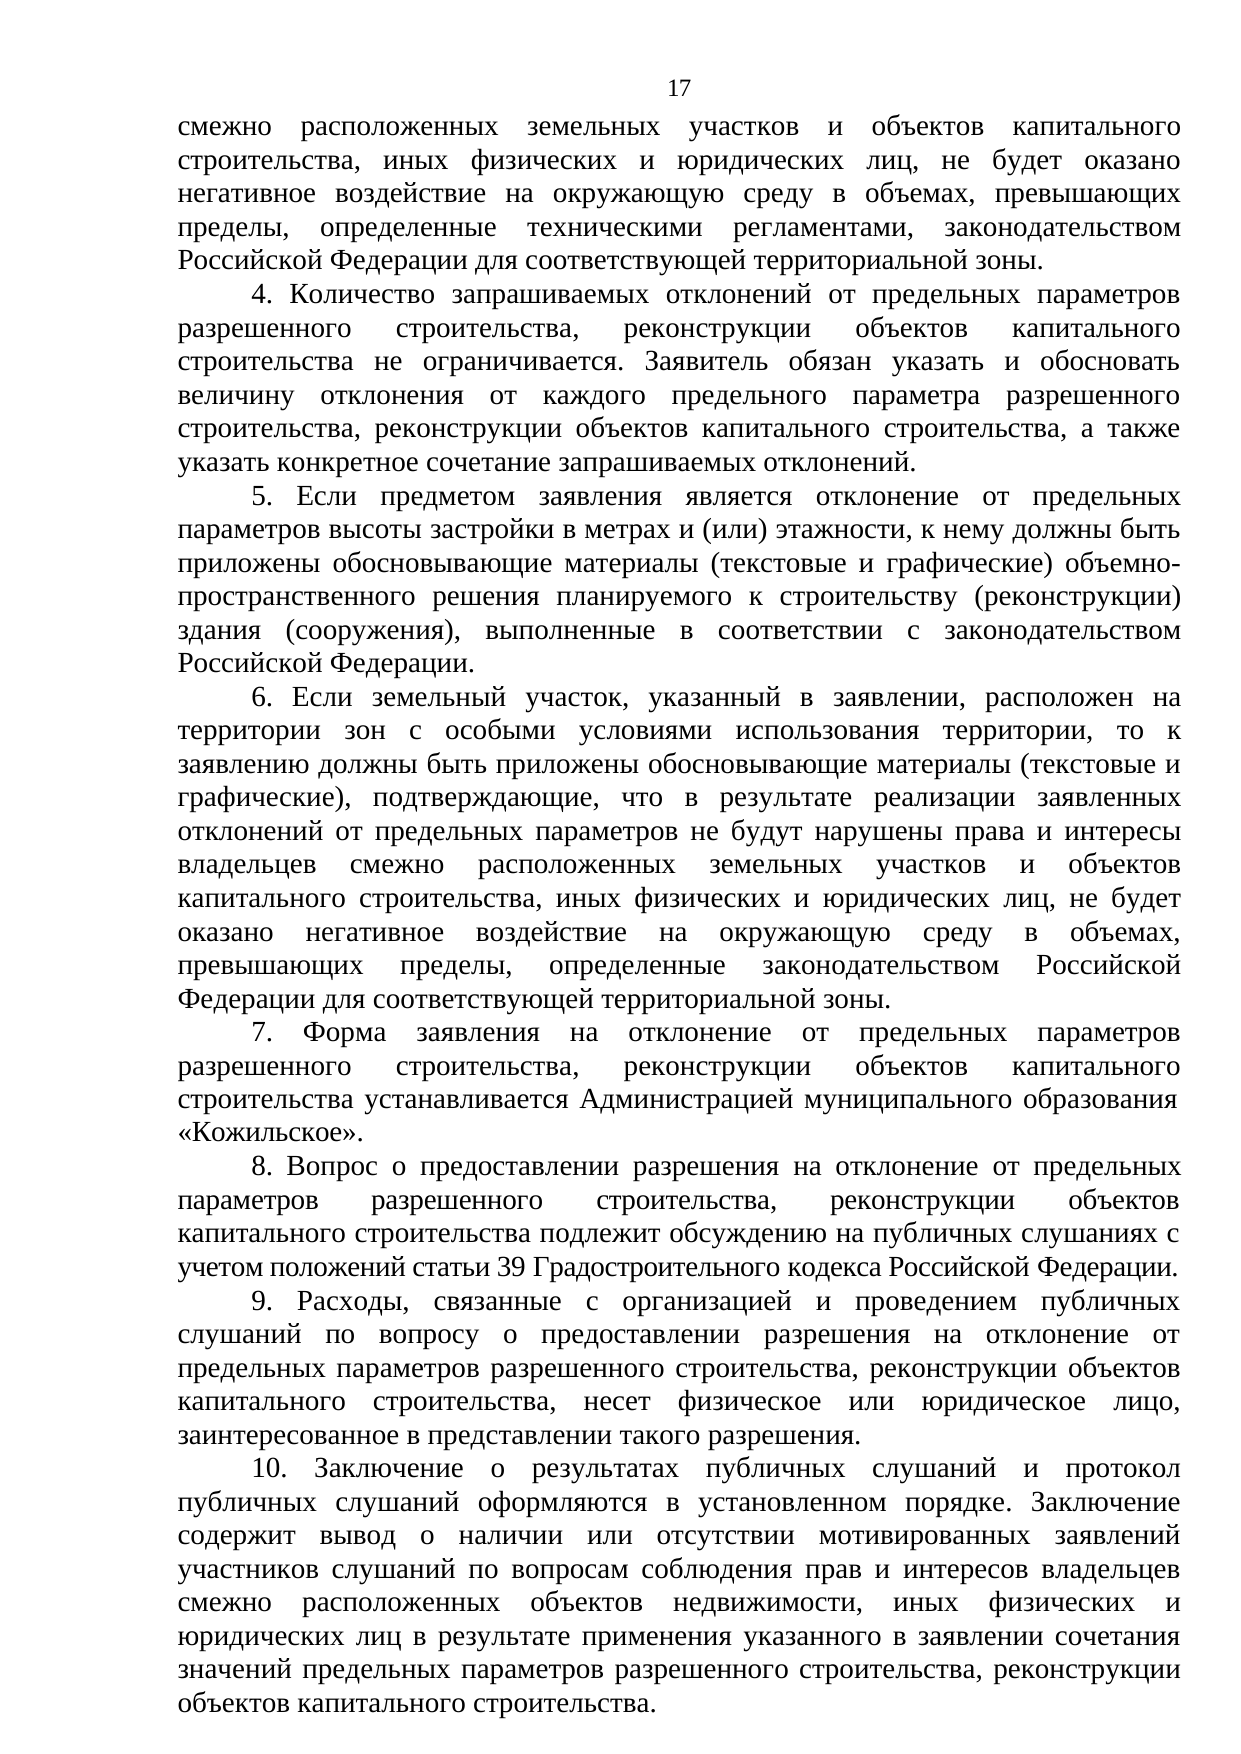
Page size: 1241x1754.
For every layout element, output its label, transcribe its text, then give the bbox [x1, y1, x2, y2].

list Форма заявления на отклонение от предельных параметров разрешенного строительства, реконструкции объектов капитального строительства устанавливается Администрацией муниципального образования [177, 1014, 1181, 1115]
text капитального строительства подлежит обсуждению на публичных слушаниях с учетом положений статьи 39 Градостроительного кодекса Российской Федерации. [177, 1216, 1181, 1283]
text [177, 108, 1182, 276]
list Если предметом заявления является отклонение от предельных параметров высоты застройки в метрах и (или) этажности, к нему должны быть приложены обосновывающие материалы (текстовые и графические) объемно- пространственного решения планируемого к строительству (реконструкции) здания (сооружения), выполненные в соответствии с законодательством Российской Федерации. [177, 478, 1182, 679]
list Количество запрашиваемых отклонений от предельных параметров разрешенного строительства, реконструкции объектов капитального строительства не ограничивается. Заявитель обязан указать и обосновать величину отклонения от каждого предельного параметра разрешенного строительства, реконструкции объектов капитального строительства, а также указать конкретное сочетание запрашиваемых отклонений. [177, 276, 1181, 477]
list Заключение о результатах публичных слушаний и протокол публичных слушаний оформляются в установленном порядке. Заключение содержит вывод о наличии или отсутствии мотивированных заявлений участников слушаний по вопросам соблюдения прав и интересов владельцев смежно расположенных объектов недвижимости, иных физических и юридических лиц в результате применения указанного в заявлении сочетания значений предельных параметров разрешенного строительства, реконструкции объектов капитального строительства. [177, 1450, 1182, 1719]
list Вопрос о предоставлении разрешения на отклонение от предельных параметров разрешенного строительства, реконструкции объектов [177, 1148, 1182, 1216]
list Если земельный участок, указанный в заявлении, расположен на территории зон с особыми условиями использования территории, то к заявлению должны быть приложены обосновывающие материалы (текстовые и графические), подтверждающие, что в результате реализации заявленных отклонений от предельных параметров не будут нарушены права и интересы владельцев смежно расположенных земельных участков и объектов капитального строительства, иных физических и юридических лиц, не будет оказано негативное воздействие на окружающую среду в объемах, превышающих пределы, определенные законодательством Российской Федерации для соответствующей территориальной зоны. [177, 679, 1182, 1014]
list Расходы, связанные с организацией и проведением публичных слушаний по вопросу о предоставлении разрешения на отклонение от предельных параметров разрешенного строительства, реконструкции объектов капитального строительства, несет физическое или юридическое лицо, заинтересованное в представлении такого разрешения. [177, 1283, 1181, 1450]
text «Кожильское». [177, 1115, 1205, 1148]
